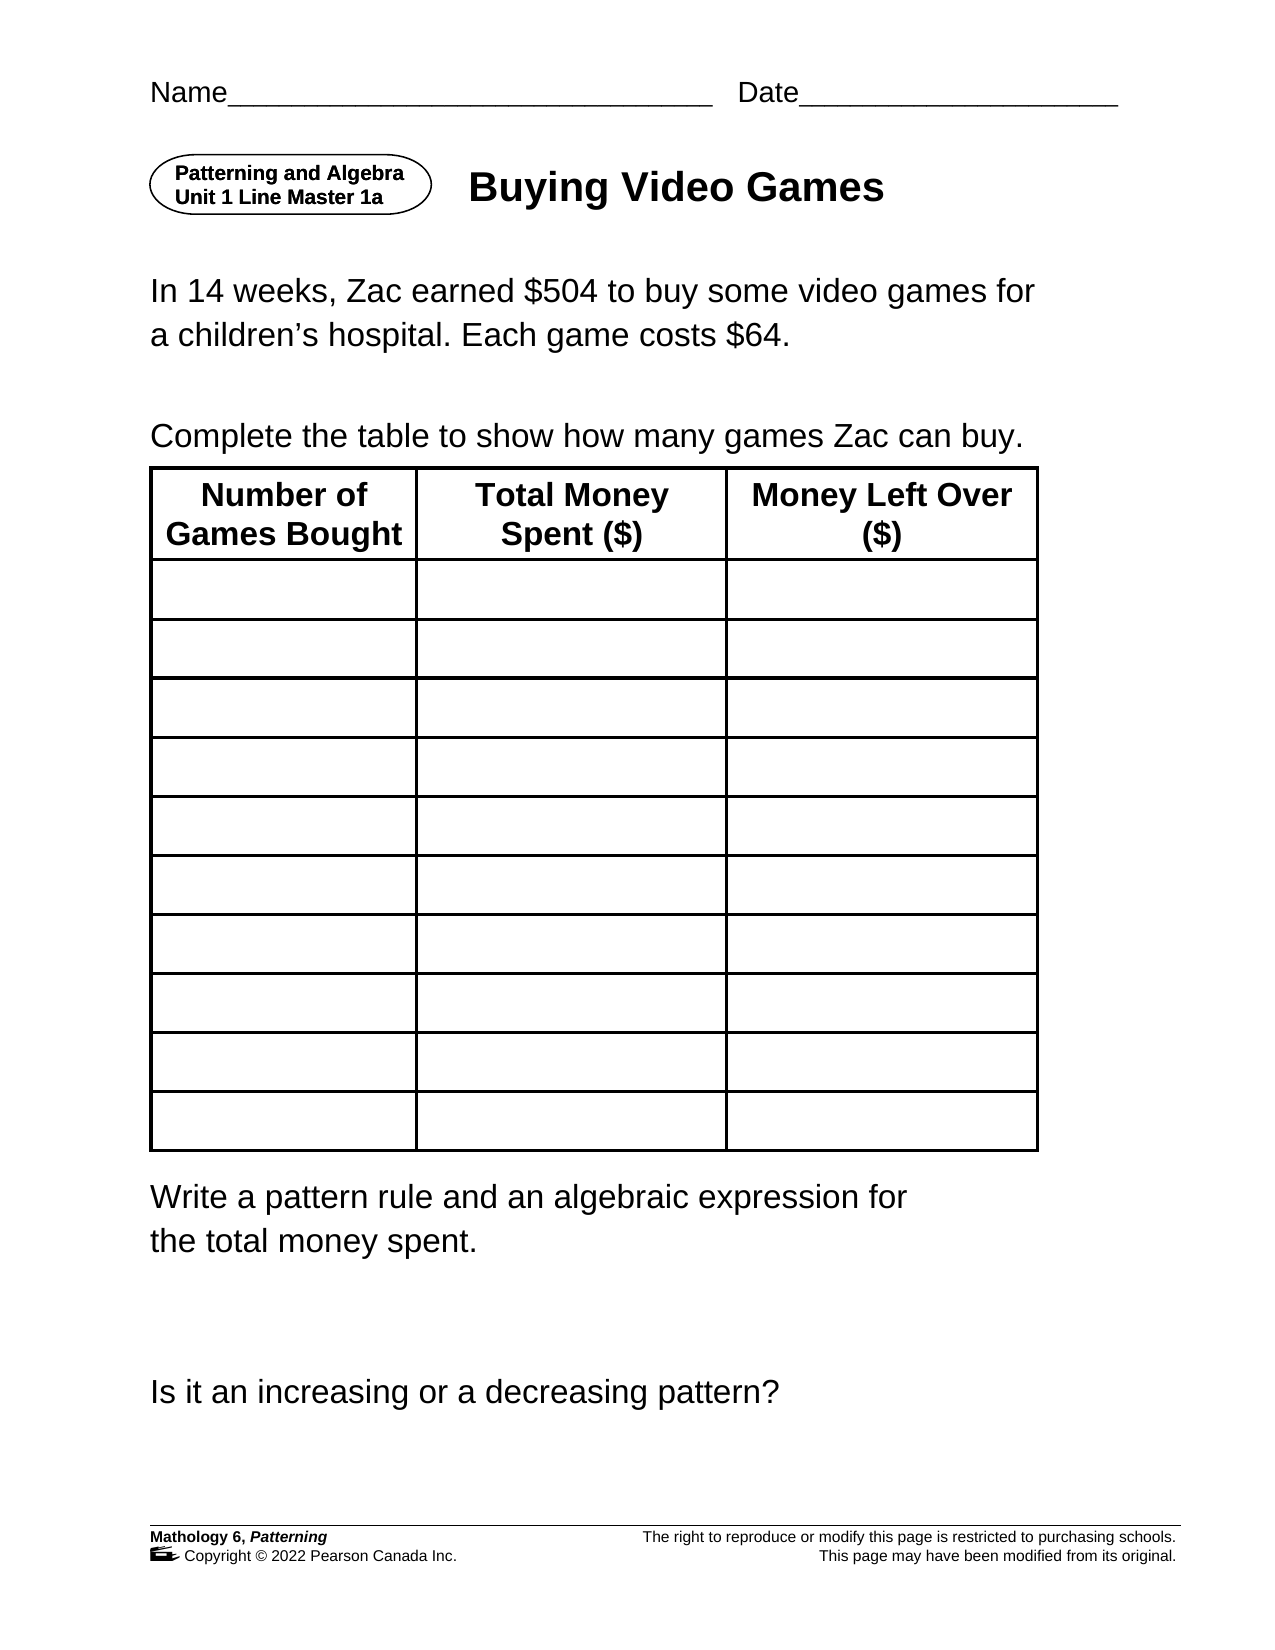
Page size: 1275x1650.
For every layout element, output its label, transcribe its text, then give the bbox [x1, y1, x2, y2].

table_cell [418, 739, 725, 794]
table_cell [728, 561, 1036, 617]
table_cell [418, 561, 725, 617]
text In 14 weeks, Zac earned $504 to buy some video games for a children’s hospital. Each game costs $64. [150, 271, 1181, 354]
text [150, 1372, 1181, 1411]
table_cell [153, 561, 415, 617]
table_cell [728, 621, 1036, 676]
table_cell [418, 916, 725, 972]
table_cell [728, 975, 1036, 1031]
table_cell [153, 1034, 415, 1090]
table_cell [728, 739, 1036, 794]
table_cell [153, 680, 415, 736]
table_cell [418, 680, 725, 736]
table_cell [153, 857, 415, 913]
table_cell [153, 975, 415, 1031]
text Complete the table to show how many games Zac can buy. [150, 416, 1181, 454]
picture [150, 1546, 180, 1561]
table_cell [153, 798, 415, 854]
table_header Money Left Over ($) [728, 470, 1036, 558]
table_cell [418, 857, 725, 913]
table_cell [418, 1034, 725, 1090]
table_cell [728, 680, 1036, 736]
text Write a pattern rule and an algebraic expression for the total money spent. [150, 1177, 1181, 1260]
table_header Total Money Spent ($) [418, 470, 725, 558]
table_cell [418, 975, 725, 1031]
table_cell [153, 916, 415, 972]
table_cell [153, 1093, 415, 1149]
table_cell [728, 916, 1036, 972]
table_cell [418, 1093, 725, 1149]
table_cell [153, 621, 415, 676]
table_cell [418, 798, 725, 854]
table_cell [153, 739, 415, 794]
table_cell [728, 857, 1036, 913]
table_cell [728, 798, 1036, 854]
table_cell [728, 1034, 1036, 1090]
table_header Number of Games Bought [153, 470, 415, 558]
table_cell [418, 621, 725, 676]
table_cell [728, 1093, 1036, 1149]
